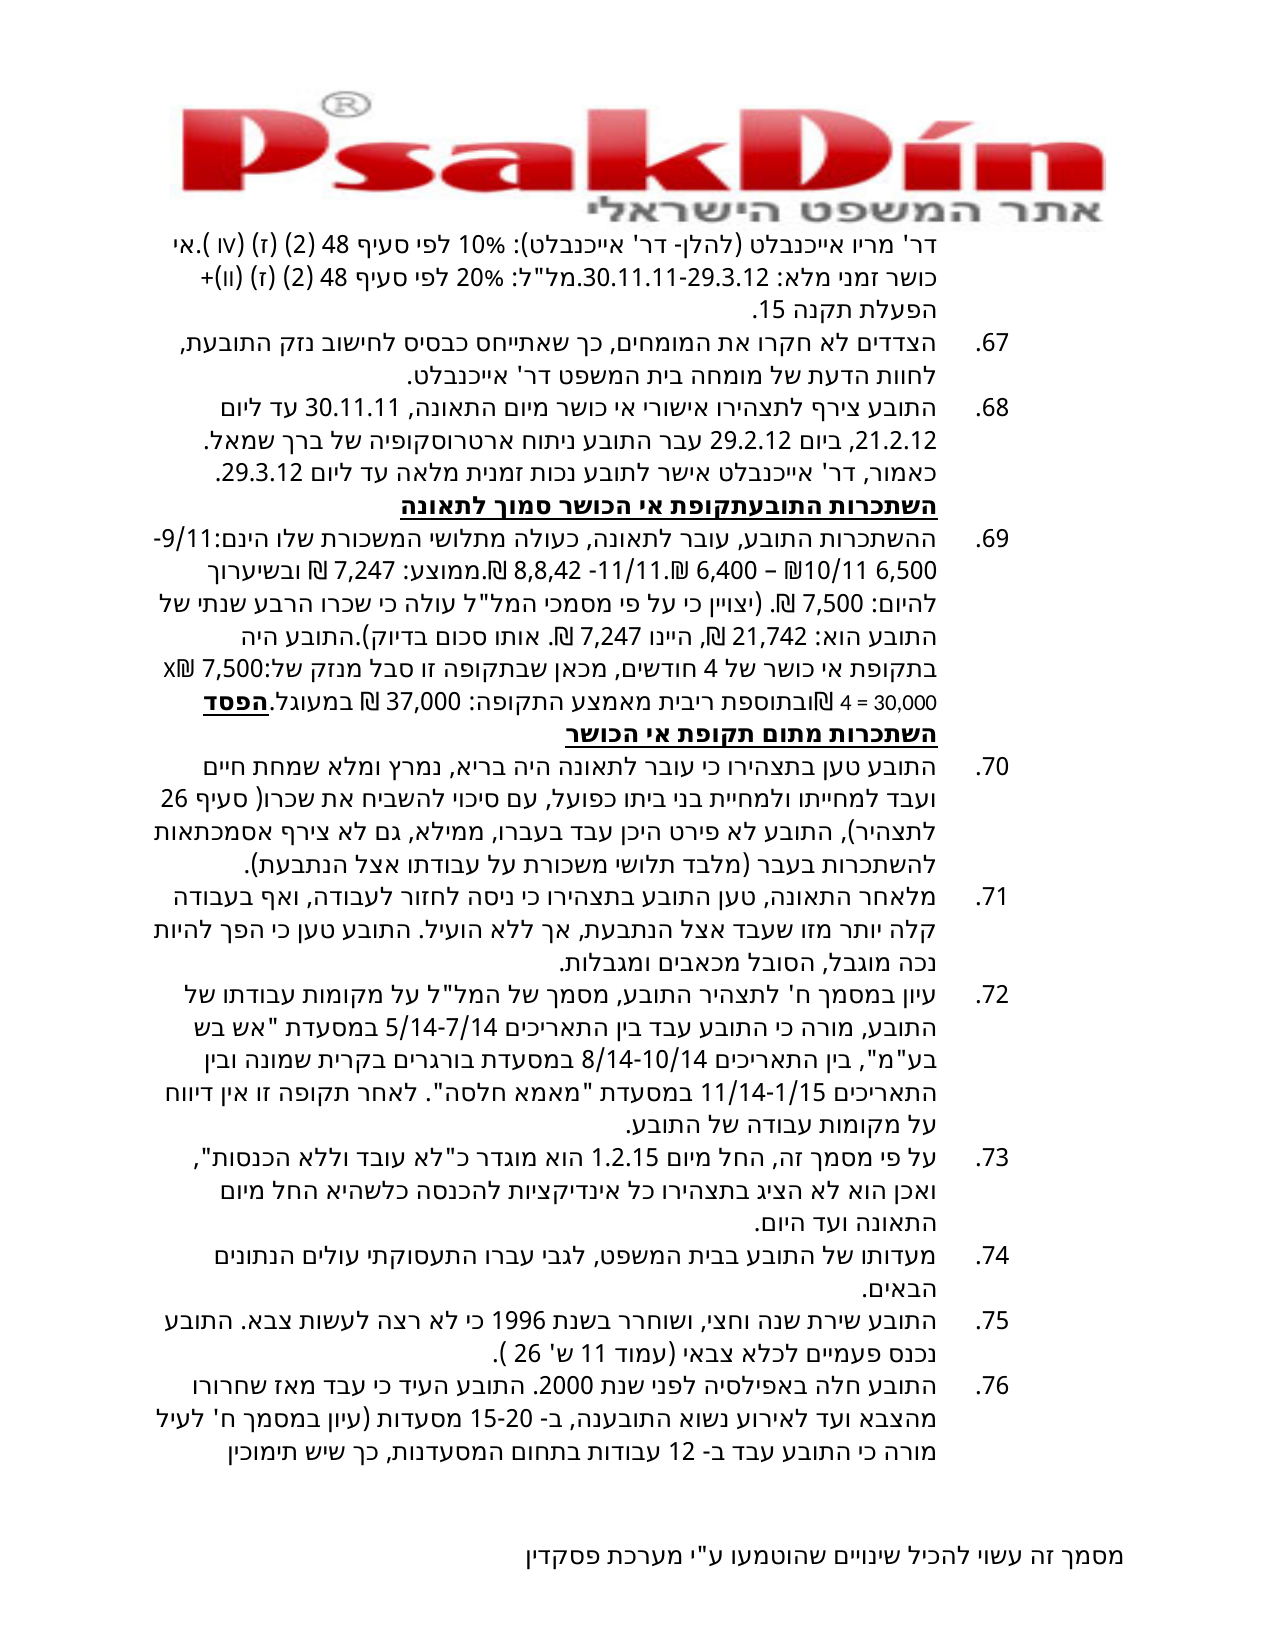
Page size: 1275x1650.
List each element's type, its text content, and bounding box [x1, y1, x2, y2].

list עיון במסמך ח' לתצהיר התובע, מסמך של המל"ל על מקומות עבודתו של התובע, מורה כי התובע עבד בין התאריכים 5/14-7/14 במסעדת "אש בש בע"מ", בין התאריכים 8/14-10/14 במסעדת בורגרים בקרית שמונה ובין התאריכים 11/14-1/15 במסעדת "מאמא חלסה". לאחר תקופה זו אין דיווח על מקומות עבודה של התובע. [150, 981, 975, 1144]
list מעדותו של התובע בבית המשפט, לגבי עברו התעסוקתי עולים הנתונים הבאים. [150, 1242, 975, 1307]
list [150, 1372, 975, 1470]
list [150, 231, 975, 329]
list התובע שירת שנה וחצי, ושוחרר בשנת 1996 כי לא רצה לעשות צבא. התובע נכנס פעמיים לכלא צבאי (עמוד 11 ש' 26 ). [150, 1307, 975, 1372]
list התובע טען בתצהירו כי עובר לתאונה היה בריא, נמרץ ומלא שמחת חיים ועבד למחייתו ולמחיית בני ביתו כפועל, עם סיכוי להשביח את שכרו( סעיף 26 לתצהיר), התובע לא פירט היכן עבד בעברו, ממילא, גם לא צירף אסמכתאות להשתכרות בעבר (מלבד תלושי משכורת על עבודתו אצל הנתבעת). [150, 753, 975, 883]
list הצדדים לא חקרו את המומחים, כך שאתייחס כבסיס לחישוב נזק התובעת, לחוות הדעת של מומחה בית המשפט דר' אייכנבלט. [150, 329, 975, 394]
list ההשתכרות התובע, עובר לתאונה, כעולה מתלושי המשכורת שלו הינם:9/11- 6,500 ₪10/11 – 6,400 ₪.11/11- 8,8,42 ₪.ממוצע: 7,247 ₪ ובשיערוך להיום: 7,500 ₪. (יצויין כי על פי מסמכי המל"ל עולה כי שכרו הרבע שנתי של התובע הוא: 21,742 ₪, היינו 7,247 ₪. אותו סכום בדיוק).התובע היה בתקופת אי כושר של 4 חודשים, מכאן שבתקופה זו סבל מנזק של:7,500 ₪X 4 = 30,000 ₪ובתוספת ריבית מאמצע התקופה: 37,000 ₪ במעוגל.הפסד השתכרות מתום תקופת אי הכושר [150, 525, 975, 753]
list התובע צירף לתצהירו אישורי אי כושר מיום התאונה, 30.11.11 עד ליום 21.2.12, ביום 29.2.12 עבר התובע ניתוח ארטרוסקופיה של ברך שמאל. כאמור, דר' אייכנבלט אישר לתובע נכות זמנית מלאה עד ליום 29.3.12. השתכרות התובעתקופת אי הכושר סמוך לתאונה [150, 394, 975, 525]
list מלאחר התאונה, טען התובע בתצהירו כי ניסה לחזור לעבודה, ואף בעבודה קלה יותר מזו שעבד אצל הנתבעת, אך ללא הועיל. התובע טען כי הפך להיות נכה מוגבל, הסובל מכאבים ומגבלות. [150, 883, 975, 981]
list על פי מסמך זה, החל מיום 1.2.15 הוא מוגדר כ"לא עובד וללא הכנסות", ואכן הוא לא הציג בתצהירו כל אינדיקציות להכנסה כלשהיא החל מיום התאונה ועד היום. [150, 1144, 975, 1242]
